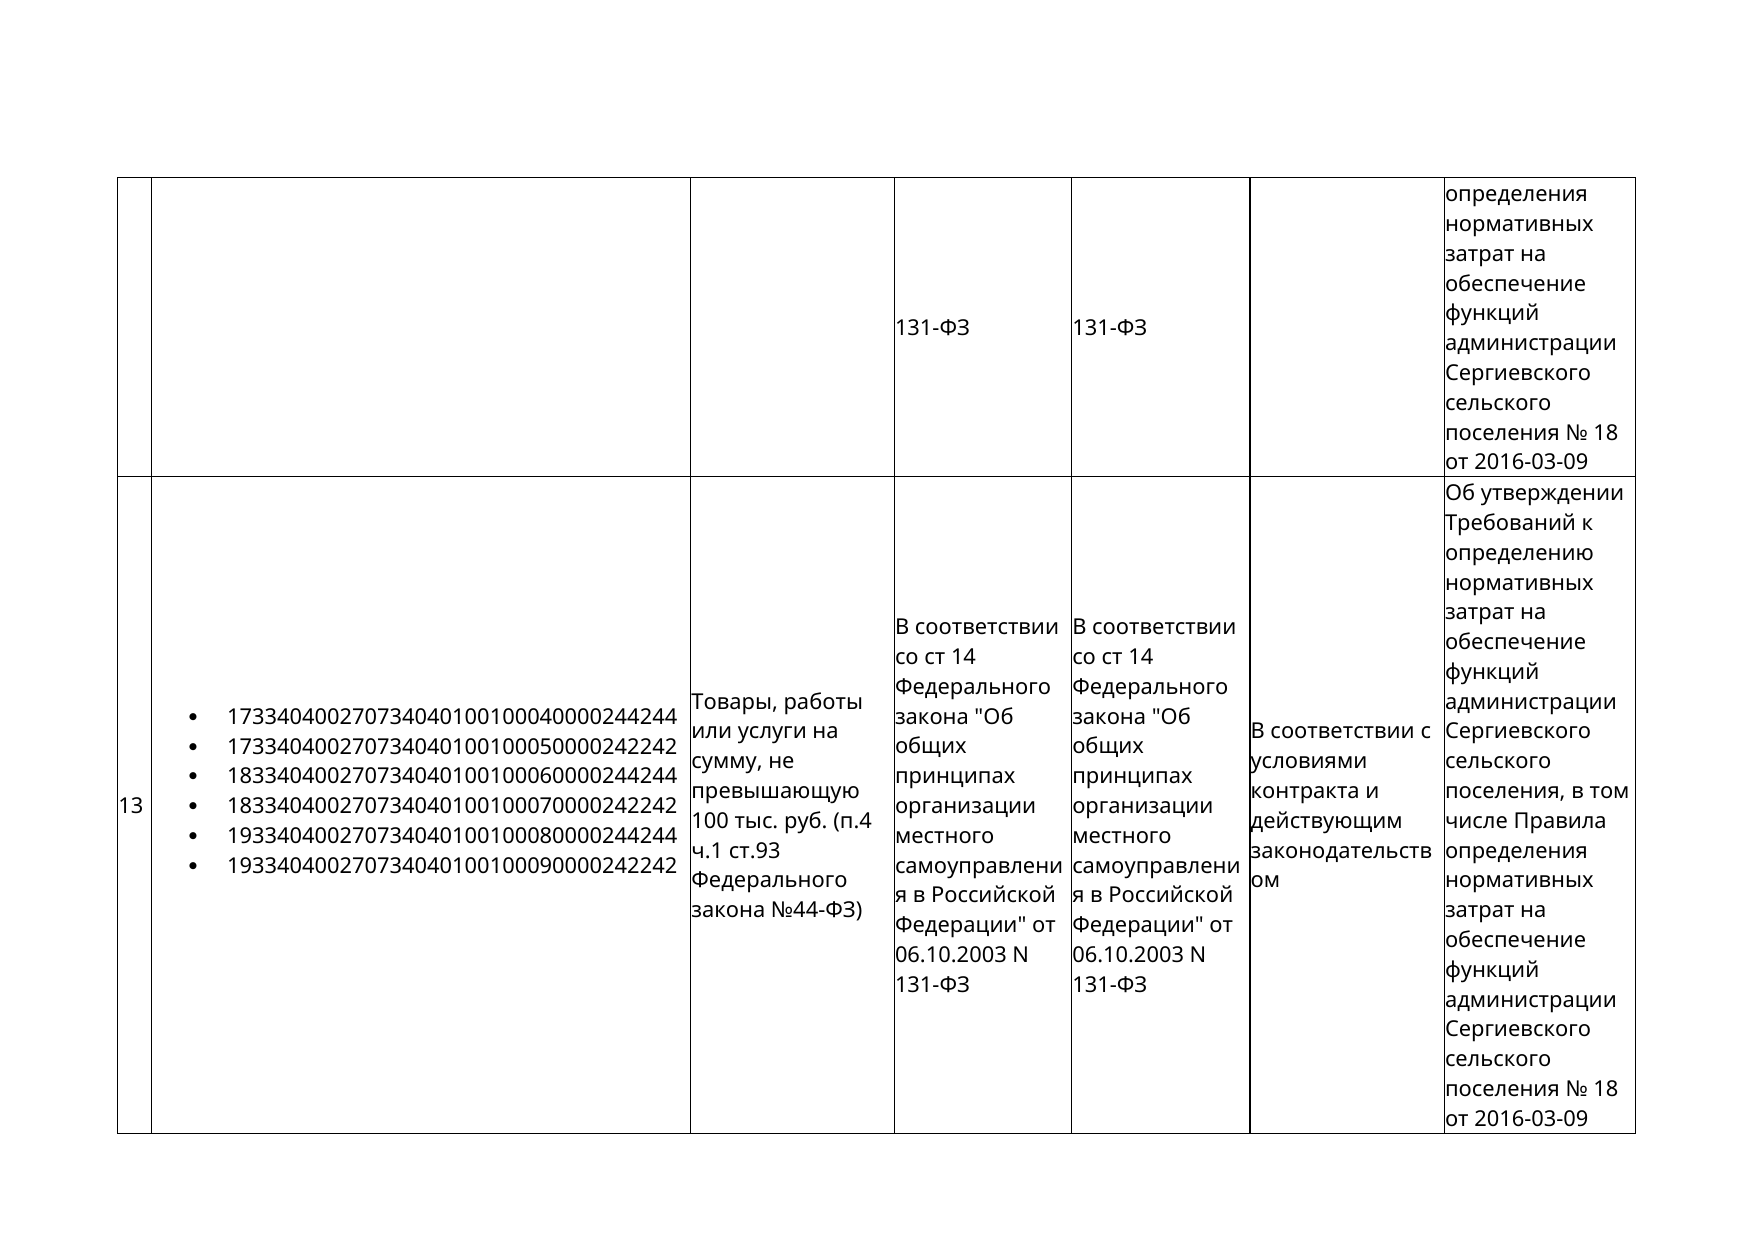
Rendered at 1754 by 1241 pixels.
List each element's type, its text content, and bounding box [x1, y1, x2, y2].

table_cell 13 [118, 477, 151, 1133]
table_cell Товары, работы или услуги на сумму, не превышающую 100 тыс. руб. (п.4 ч.1 ст.93 Федерального закона №44-ФЗ) [691, 477, 894, 1133]
table_cell В соответствии со ст 14 Федерального закона "Об общих принципах организации местного самоуправления в Российской Федерации" от 06.10.2003 N 131-ФЗ [895, 477, 1071, 1133]
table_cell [1251, 178, 1444, 476]
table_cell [895, 178, 1071, 476]
table_cell В соответствии со ст 14 Федерального закона "Об общих принципах организации местного самоуправления в Российской Федерации" от 06.10.2003 N 131-ФЗ [1072, 477, 1249, 1133]
table_cell 173340400270734040100100040000244244 173340400270734040100100050000242242 183340400270734040100100060000244244 183340400270734040100100070000242242 193340400270734040100100080000244244 193340400270734040100100090000242242 [152, 477, 690, 1133]
table_cell 12 [118, 178, 151, 476]
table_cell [1072, 178, 1249, 476]
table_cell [152, 178, 690, 476]
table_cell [691, 178, 894, 476]
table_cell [1445, 178, 1635, 476]
table_cell В соответствии с условиями контракта и действующим законодательством [1251, 477, 1444, 1133]
